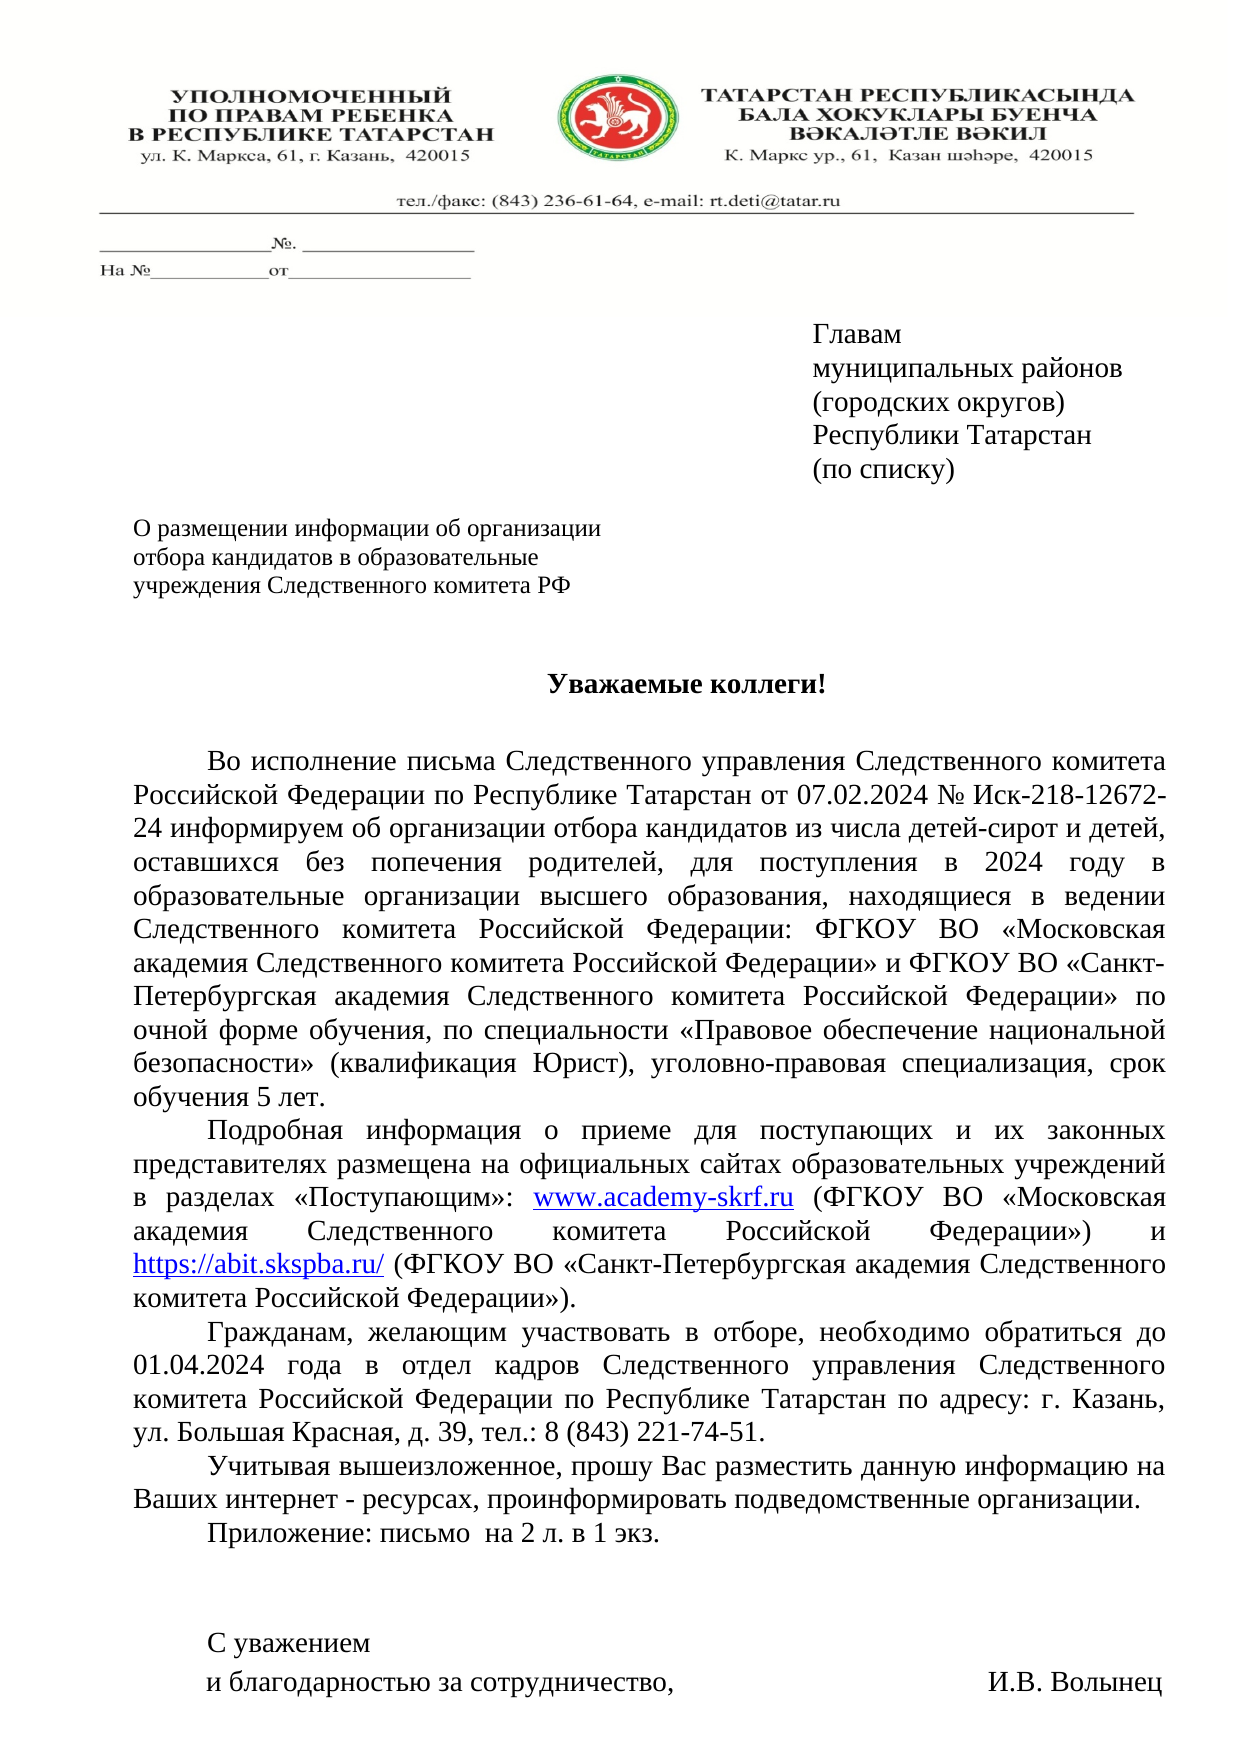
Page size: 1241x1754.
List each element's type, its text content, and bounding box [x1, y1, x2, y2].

list Гражданам, желающим участвовать в отборе, необходимо обратиться до 01.04.2024 года в отдел кадров Следственного управления Следственного комитета Российской Федерации по Республике Татарстан по адресу: г. Казань, ул. Большая Красная, д. 39, тел.: 8 (843) 221-74-51. [133, 1314, 1167, 1448]
list учреждения Следственного комитета РФ [133, 571, 1167, 599]
text (по списку) [812, 451, 1167, 484]
text Республики Татарстан [812, 417, 1167, 451]
text и благодарностью за сотрудничество, И.В. Волынец [133, 1664, 1167, 1698]
text Уважаемые коллеги! [133, 666, 1167, 700]
text Приложение: письмо на 2 л. в 1 экз. [133, 1515, 1167, 1548]
list Подробная информация о приеме для поступающих и их законных представителях размещена на официальных сайтах образовательных учреждений в разделах «Поступающим»: www.academy-skrf.ru (ФГКОУ ВО «Московская академия Следственного комитета Российской Федерации») и https://abit.skspba.ru/ (ФГКОУ ВО «Санкт-Петербургская академия Следственного комитета Российской Федерации»). [133, 1112, 1167, 1314]
list Во исполнение письма Следственного управления Следственного комитета Российской Федерации по Республике Татарстан от 07.02.2024 № Иск-218-12672-24 информируем об организации отбора кандидатов из числа детей-сирот и детей, оставшихся без попечения родителей, для поступления в 2024 году в образовательные организации высшего образования, находящиеся в ведении Следственного комитета Российской Федерации: ФГКОУ ВО «Московская академия Следственного комитета Российской Федерации» и ФГКОУ ВО «Санкт-Петербургская академия Следственного комитета Российской Федерации» по очной форме обучения, по специальности «Правовое обеспечение национальной безопасности» (квалификация Юрист), уголовно-правовая специализация, срок обучения 5 лет. [133, 743, 1167, 1112]
list О размещении информации об организации [133, 513, 1167, 542]
text С уважением [133, 1626, 1167, 1659]
list Учитывая вышеизложенное, прошу Вас разместить данную информацию на Ваших интернет - ресурсах, проинформировать подведомственные организации. [133, 1448, 1167, 1515]
list отбора кандидатов в образовательные [133, 542, 1167, 571]
text Главам [812, 317, 1167, 350]
text (городских округов) [812, 384, 1167, 417]
text муниципальных районов [812, 350, 1167, 384]
picture [0, 0, 1228, 317]
